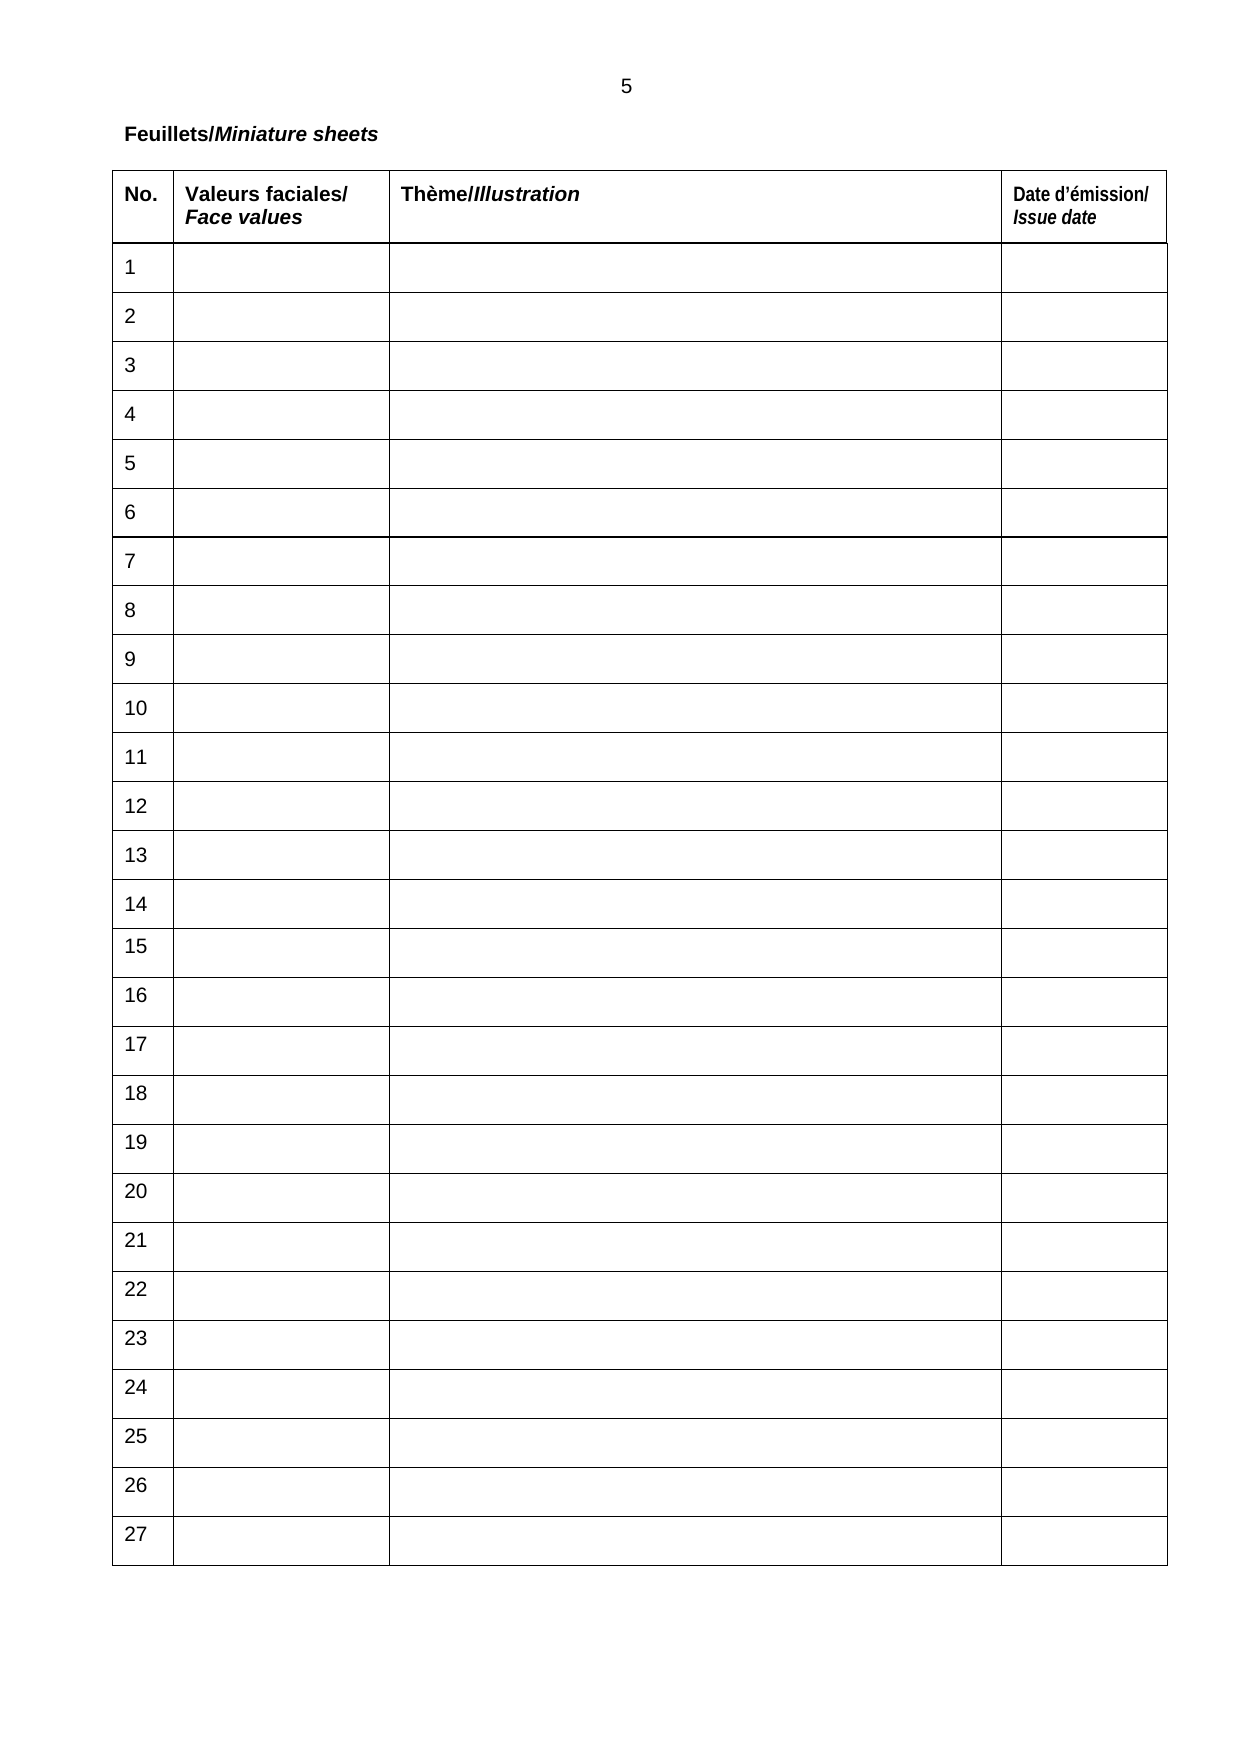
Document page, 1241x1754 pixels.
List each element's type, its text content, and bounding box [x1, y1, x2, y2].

table_header Valeurs faciales/ Face values [174, 171, 389, 242]
table_cell [1002, 586, 1167, 634]
table_cell 16 [113, 978, 173, 1026]
table_cell [174, 1321, 389, 1369]
table_cell [1002, 1027, 1167, 1075]
table_cell [1002, 880, 1167, 928]
table_cell 2 [113, 293, 173, 341]
table_cell [174, 1272, 389, 1320]
table_cell [390, 831, 1001, 879]
table_cell [1002, 1272, 1167, 1320]
table_cell [390, 1321, 1001, 1369]
table_cell [390, 978, 1001, 1026]
table_header Thème/Illustration [390, 171, 1001, 242]
table_cell [174, 929, 389, 977]
table_cell [1002, 1517, 1167, 1564]
table_cell [174, 440, 389, 487]
table_cell [1002, 489, 1167, 536]
table_cell 9 [113, 635, 173, 683]
table_cell [174, 733, 389, 781]
table_cell [390, 1125, 1001, 1173]
table_cell 23 [113, 1321, 173, 1369]
table_cell 26 [113, 1468, 173, 1516]
table_cell [390, 1468, 1001, 1516]
table_cell 27 [113, 1517, 173, 1564]
table_cell [390, 1370, 1001, 1418]
table_cell 6 [113, 489, 173, 536]
table_header 1 [113, 244, 173, 292]
table_cell 4 [113, 391, 173, 438]
table_cell [1002, 684, 1167, 732]
table_cell [174, 831, 389, 879]
table_cell [390, 929, 1001, 977]
table_cell [390, 391, 1001, 438]
table_cell [390, 684, 1001, 732]
table_cell [174, 684, 389, 732]
table_cell [1002, 1370, 1167, 1418]
table_header Date d’émission/ Issue date [1002, 171, 1166, 242]
table_cell [174, 538, 389, 585]
table_cell [390, 1419, 1001, 1467]
table_cell 10 [113, 684, 173, 732]
table_cell [1002, 1419, 1167, 1467]
table_cell [174, 293, 389, 341]
table_cell [174, 1174, 389, 1222]
table_cell [1002, 733, 1167, 781]
table_cell [174, 586, 389, 634]
table_cell [1002, 635, 1167, 683]
table_cell 11 [113, 733, 173, 781]
table_cell 22 [113, 1272, 173, 1320]
table_cell 21 [113, 1223, 173, 1271]
table_cell [174, 1419, 389, 1467]
table_cell [1002, 1321, 1167, 1369]
table_cell [1002, 1076, 1167, 1124]
table_cell [174, 1076, 389, 1124]
table_cell [390, 489, 1001, 536]
table_cell [1002, 1174, 1167, 1222]
table_header [390, 244, 1001, 292]
table_cell [174, 1223, 389, 1271]
table_cell 8 [113, 586, 173, 634]
table_cell 25 [113, 1419, 173, 1467]
table_cell [390, 342, 1001, 389]
table_cell 24 [113, 1370, 173, 1418]
table_cell [390, 1517, 1001, 1564]
table_cell 19 [113, 1125, 173, 1173]
table_header Feuillets/Miniature sheets [113, 122, 1168, 170]
table_cell [390, 586, 1001, 634]
table_cell [390, 635, 1001, 683]
table_cell [1002, 538, 1167, 585]
table_cell [390, 880, 1001, 928]
table_cell [174, 635, 389, 683]
table_cell [390, 782, 1001, 830]
table_cell 15 [113, 929, 173, 977]
table_header [1002, 244, 1167, 292]
table_cell [1002, 782, 1167, 830]
table_cell [390, 1076, 1001, 1124]
table_cell [1002, 929, 1167, 977]
table_cell [390, 293, 1001, 341]
table_cell 13 [113, 831, 173, 879]
table_cell 20 [113, 1174, 173, 1222]
table_cell 17 [113, 1027, 173, 1075]
table_cell [390, 733, 1001, 781]
table_cell [1002, 1223, 1167, 1271]
table_cell [390, 440, 1001, 487]
table_cell 18 [113, 1076, 173, 1124]
table_cell [1002, 440, 1167, 487]
table_cell [174, 1125, 389, 1173]
table_cell [174, 391, 389, 438]
table_cell [174, 1517, 389, 1564]
table_cell 12 [113, 782, 173, 830]
table_cell [390, 1174, 1001, 1222]
table_cell [174, 1370, 389, 1418]
table_cell [390, 1223, 1001, 1271]
table_cell [174, 978, 389, 1026]
table_header [174, 244, 389, 292]
table_cell [174, 1468, 389, 1516]
table_cell 3 [113, 342, 173, 389]
table_cell [174, 342, 389, 389]
table_cell 5 [113, 440, 173, 487]
table_cell [174, 489, 389, 536]
table_cell [390, 1272, 1001, 1320]
table_cell 7 [113, 538, 173, 585]
table_cell [1002, 391, 1167, 438]
table_header No. [113, 171, 173, 242]
table_cell [390, 538, 1001, 585]
table_cell 14 [113, 880, 173, 928]
table_cell [1002, 978, 1167, 1026]
table_cell [1002, 1125, 1167, 1173]
table_cell [1002, 831, 1167, 879]
table_cell [390, 1027, 1001, 1075]
table_cell [174, 1027, 389, 1075]
table_cell [1002, 1468, 1167, 1516]
table_cell [174, 782, 389, 830]
table_cell [174, 880, 389, 928]
table_cell [1002, 293, 1167, 341]
table_cell [1002, 342, 1167, 389]
